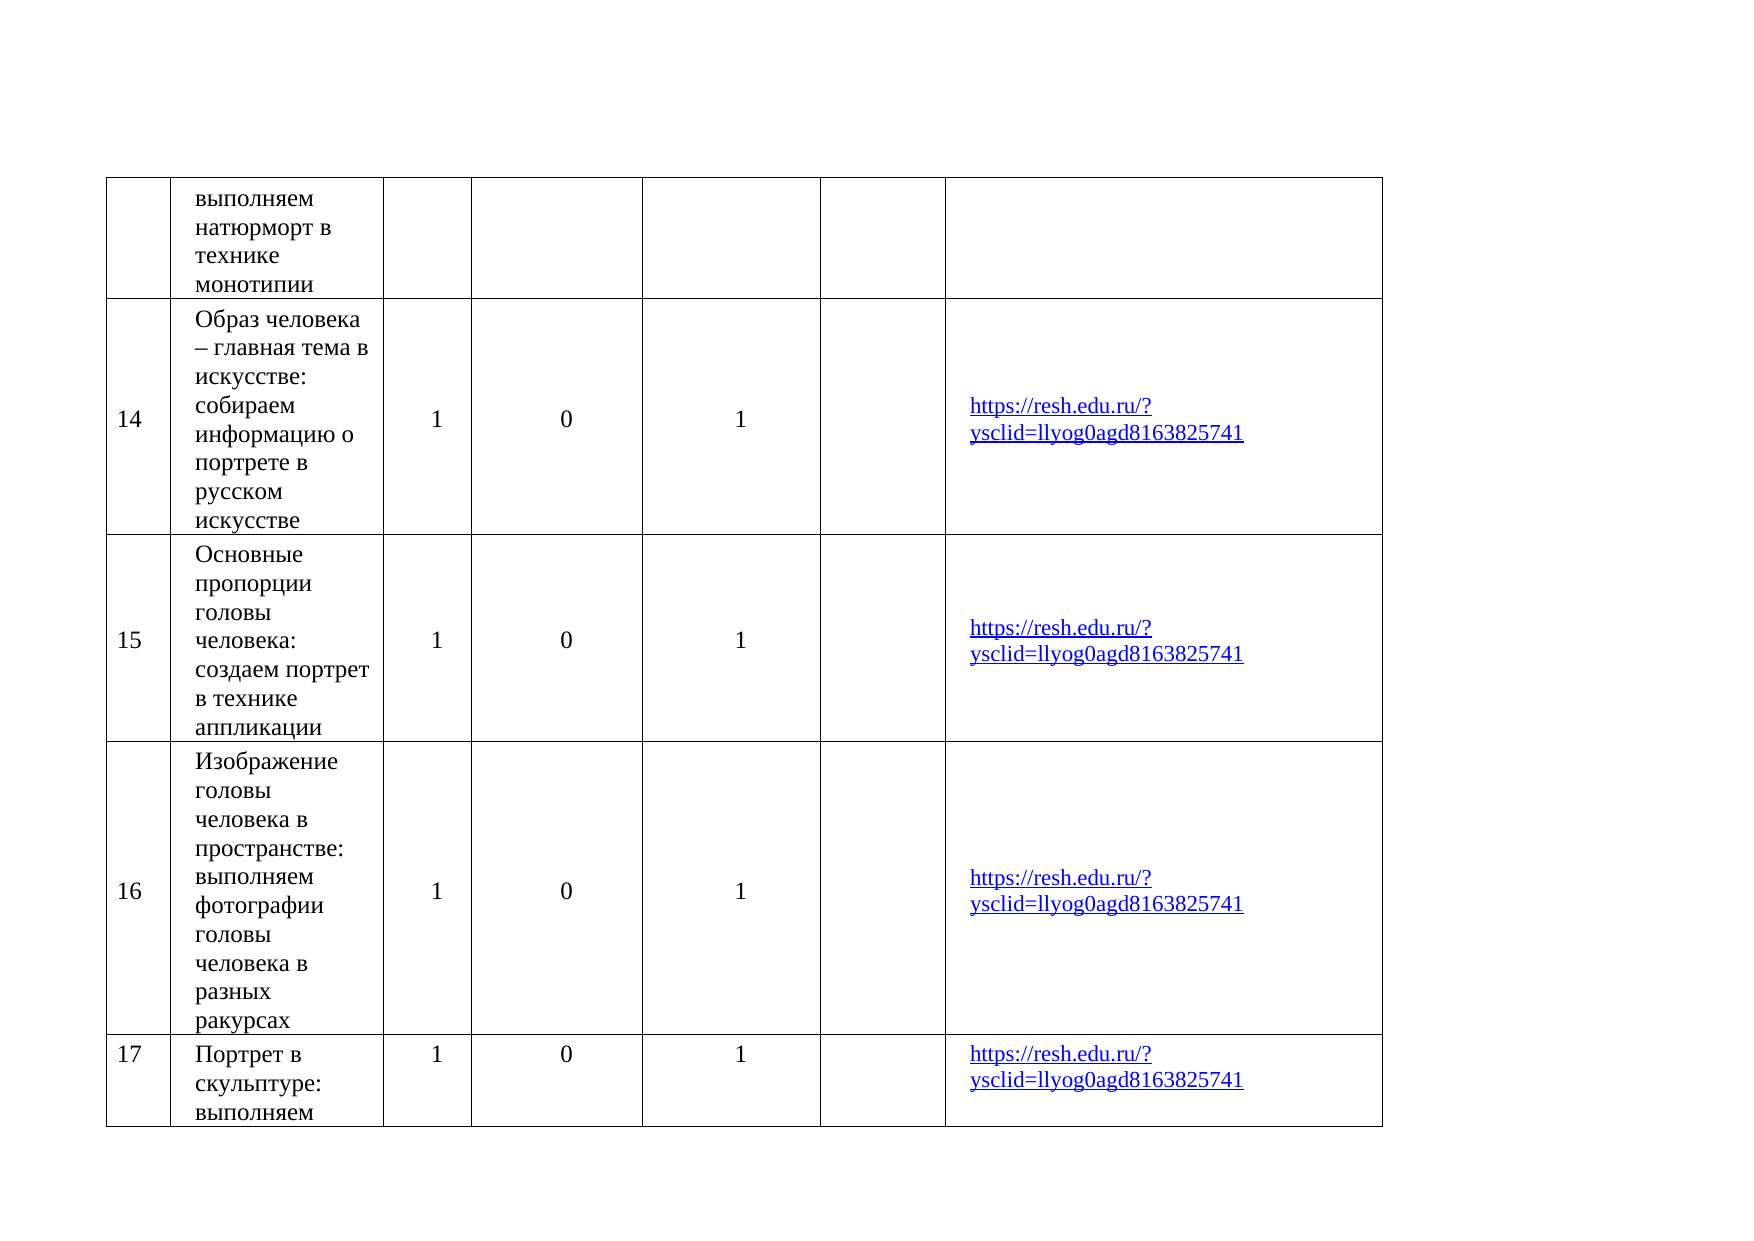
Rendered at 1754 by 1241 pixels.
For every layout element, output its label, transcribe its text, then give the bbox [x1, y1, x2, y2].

table_cell 1 [643, 742, 820, 1034]
table_cell 14 [107, 299, 170, 534]
table_cell 0 [472, 1035, 642, 1126]
table_cell Изображение головы человека в пространстве: выполняем фотографии головы человека в разных ракурсах [171, 742, 383, 1034]
table_cell 13 [107, 178, 170, 298]
table_cell 1 [384, 299, 471, 534]
table_cell 17 [107, 1035, 170, 1126]
table_cell 0 [472, 535, 642, 741]
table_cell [946, 178, 1382, 298]
table_cell 1 [384, 178, 471, 298]
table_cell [171, 178, 383, 298]
table_cell 1 [384, 535, 471, 741]
table_cell 1 [643, 535, 820, 741]
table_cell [946, 742, 1382, 1034]
table_cell 1 [643, 178, 820, 298]
table_cell [821, 178, 945, 298]
table_cell Образ человека – главная тема в искусстве: собираем информацию о портрете в русском искусстве [171, 299, 383, 534]
table_cell 1 [384, 742, 471, 1034]
table_cell Основные пропорции головы человека: создаем портрет в технике аппликации [171, 535, 383, 741]
table_cell [821, 535, 945, 741]
table_cell 15 [107, 535, 170, 741]
table_cell 1 [643, 299, 820, 534]
table_cell 0 [472, 299, 642, 534]
table_cell [821, 1035, 945, 1126]
table_cell 1 [643, 1035, 820, 1126]
table_cell 16 [107, 742, 170, 1034]
table_cell 0 [472, 742, 642, 1034]
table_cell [946, 1035, 1382, 1126]
table_cell [821, 742, 945, 1034]
table_cell 0 [472, 178, 642, 298]
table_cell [171, 1035, 383, 1126]
table_cell https://resh.edu.ru/?ysclid=llyog0agd8163825741 [946, 535, 1382, 741]
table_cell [946, 299, 1382, 534]
table_cell 1 [384, 1035, 471, 1126]
table_cell [821, 299, 945, 534]
